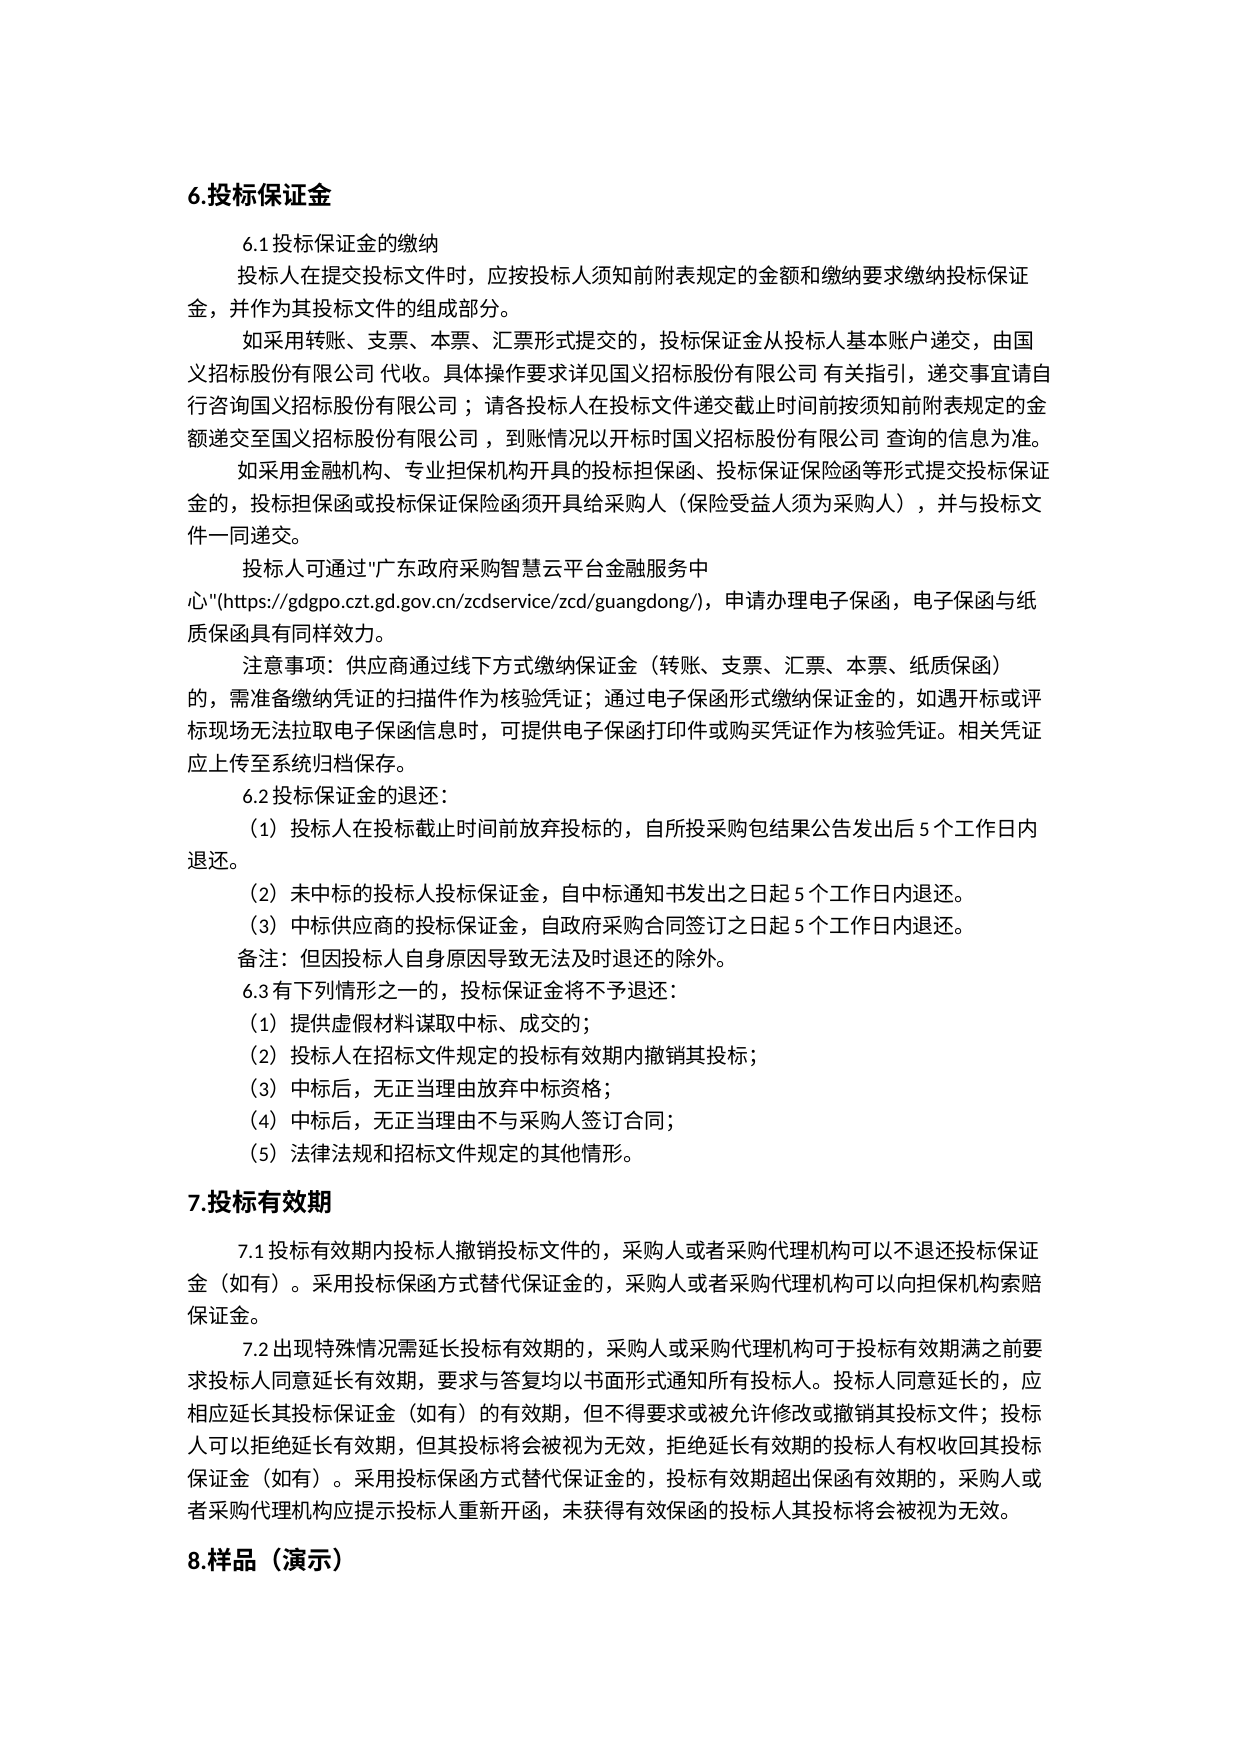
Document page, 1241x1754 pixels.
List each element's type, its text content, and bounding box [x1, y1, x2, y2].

text 投标人在提交投标文件时，应按投标人须知前附表规定的金额和缴纳要求缴纳投标保证金，并作为其投标文件的组成部分。 [187, 259, 1053, 324]
text 6.1投标保证金的缴纳 [187, 227, 1053, 259]
text （5）法律法规和招标文件规定的其他情形。 [187, 1137, 1053, 1169]
text 如采用金融机构、专业担保机构开具的投标担保函、投标保证保险函等形式提交投标保证金的，投标担保函或投标保证保险函须开具给采购人（保险受益人须为采购人），并与投标文件一同递交。 [187, 454, 1053, 552]
text 注意事项：供应商通过线下方式缴纳保证金（转账、支票、汇票、本票、纸质保函）的，需准备缴纳凭证的扫描件作为核验凭证；通过电子保函形式缴纳保证金的，如遇开标或评标现场无法拉取电子保函信息时，可提供电子保函打印件或购买凭证作为核验凭证。相关凭证应上传至系统归档保存。 [187, 649, 1053, 779]
text （4）中标后，无正当理由不与采购人签订合同； [187, 1104, 1053, 1137]
text （3）中标后，无正当理由放弃中标资格； [187, 1072, 1053, 1104]
text （1）投标人在投标截止时间前放弃投标的，自所投采购包结果公告发出后5个工作日内退还。 [187, 812, 1053, 877]
text 6.2投标保证金的退还： [187, 779, 1053, 812]
text 投标人可通过"广东政府采购智慧云平台金融服务中心"(https://gdgpo.czt.gd.gov.cn/zcdservice/zcd/guangdong/)，申请办理电子保函，电子保函与纸质保函具有同样效力。 [187, 552, 1053, 649]
text （2）未中标的投标人投标保证金，自中标通知书发出之日起5个工作日内退还。 [187, 877, 1053, 909]
text （3）中标供应商的投标保证金，自政府采购合同签订之日起5个工作日内退还。 [187, 909, 1053, 942]
text 6.投标保证金 [187, 162, 1053, 227]
text 7.2出现特殊情况需延长投标有效期的，采购人或采购代理机构可于投标有效期满之前要求投标人同意延长有效期，要求与答复均以书面形式通知所有投标人。投标人同意延长的，应相应延长其投标保证金（如有）的有效期，但不得要求或被允许修改或撤销其投标文件；投标人可以拒绝延长有效期，但其投标将会被视为无效，拒绝延长有效期的投标人有权收回其投标保证金（如有）。采用投标保函方式替代保证金的，投标有效期超出保函有效期的，采购人或者采购代理机构应提示投标人重新开函，未获得有效保函的投标人其投标将会被视为无效。 [187, 1332, 1053, 1527]
text 7.1投标有效期内投标人撤销投标文件的，采购人或者采购代理机构可以不退还投标保证金（如有）。采用投标保函方式替代保证金的，采购人或者采购代理机构可以向担保机构索赔保证金。 [187, 1234, 1053, 1332]
text 7.投标有效期 [187, 1169, 1053, 1234]
text （1）提供虚假材料谋取中标、成交的； [187, 1007, 1053, 1039]
text 备注：但因投标人自身原因导致无法及时退还的除外。 [187, 942, 1053, 974]
text 8.样品（演示） [187, 1527, 1053, 1592]
text 6.3有下列情形之一的，投标保证金将不予退还： [187, 974, 1053, 1007]
text 如采用转账、支票、本票、汇票形式提交的，投标保证金从投标人基本账户递交，由国义招标股份有限公司 代收。具体操作要求详见国义招标股份有限公司 有关指引，递交事宜请自行咨询国义招标股份有限公司 ；请各投标人在投标文件递交截止时间前按须知前附表规定的金额递交至国义招标股份有限公司 ，到账情况以开标时国义招标股份有限公司 查询的信息为准。 [187, 324, 1053, 454]
text （2）投标人在招标文件规定的投标有效期内撤销其投标； [187, 1039, 1053, 1072]
